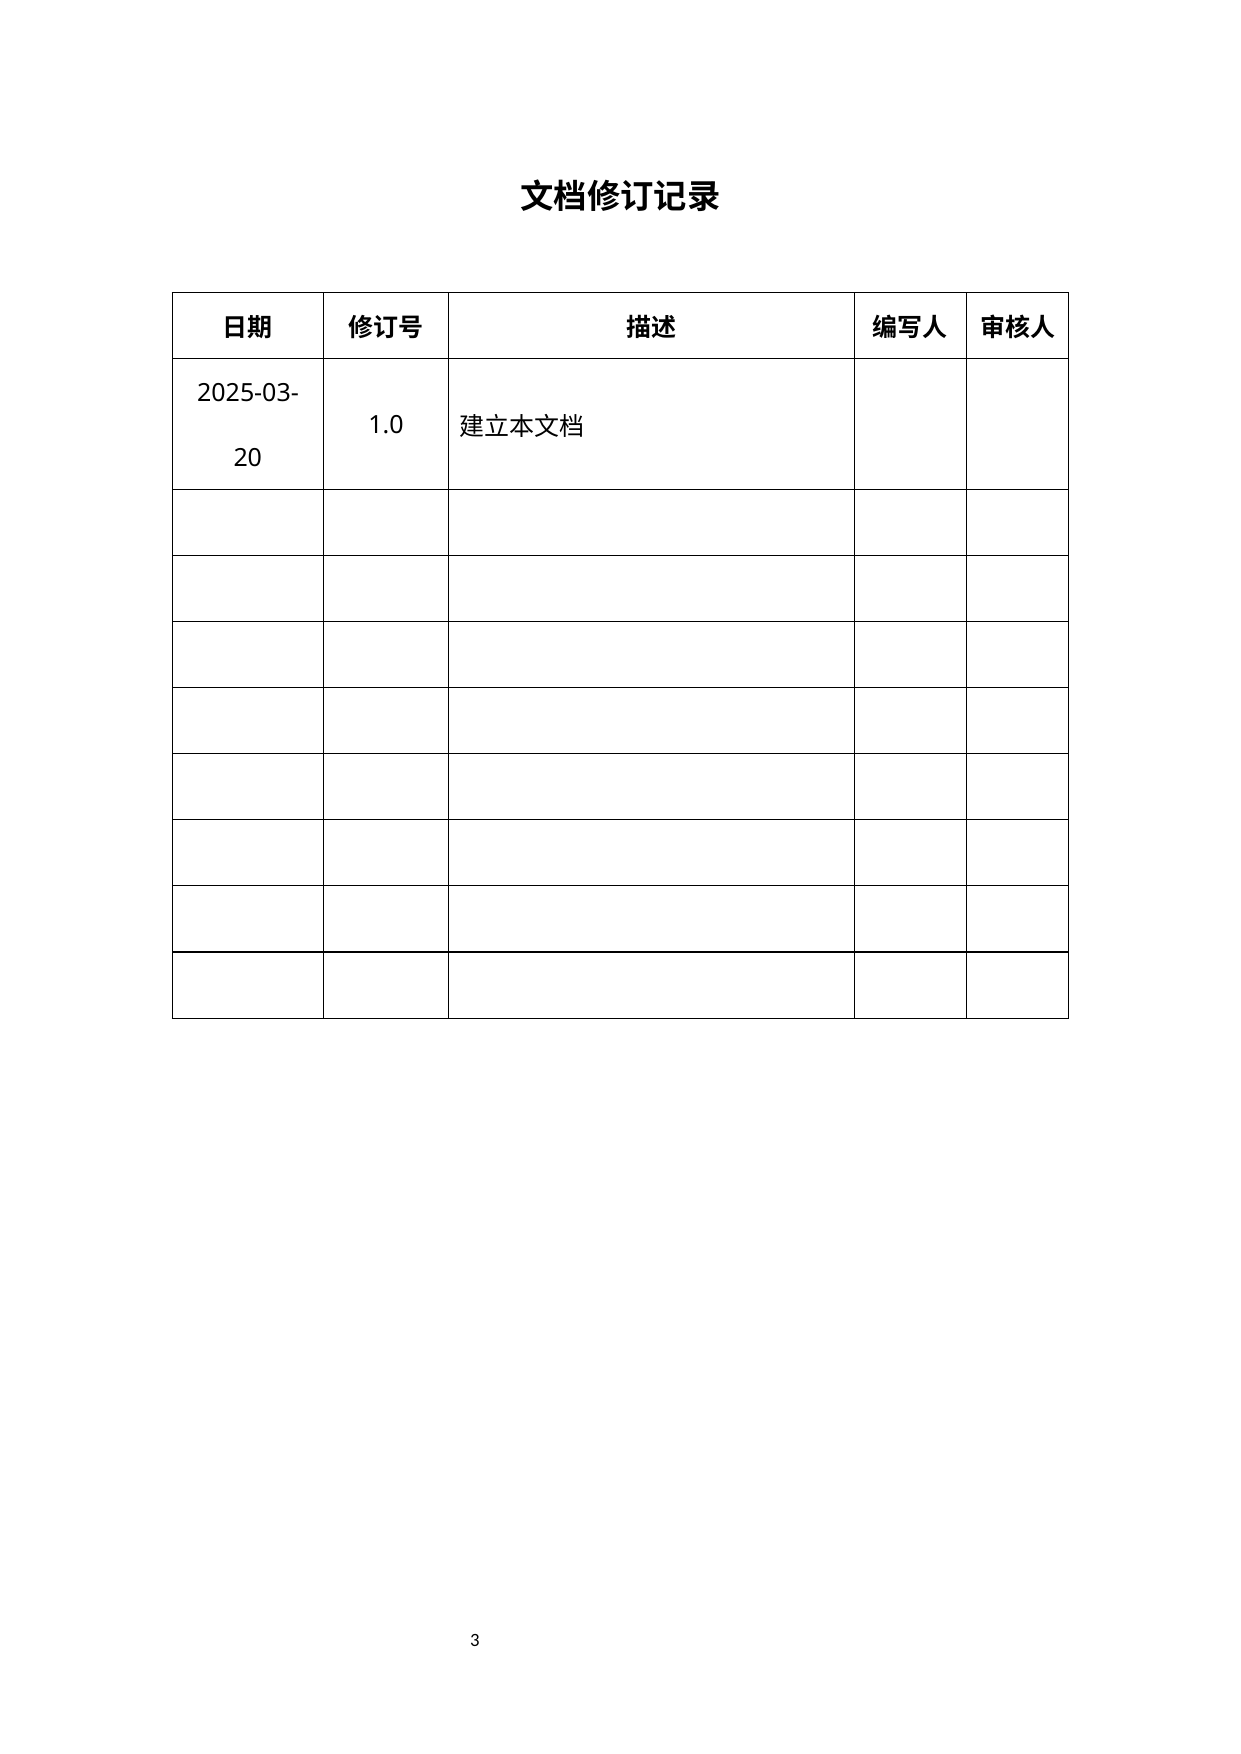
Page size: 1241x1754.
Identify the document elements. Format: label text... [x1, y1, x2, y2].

table_cell [967, 953, 1068, 1017]
table_cell [449, 556, 854, 621]
table_cell [967, 622, 1068, 687]
table_cell [855, 820, 966, 885]
table_cell [967, 688, 1068, 753]
table_cell [173, 622, 323, 687]
table_cell [967, 820, 1068, 885]
table_cell [324, 622, 448, 687]
table_cell [967, 754, 1068, 819]
table_header 描述 [449, 293, 854, 358]
table_cell [855, 556, 966, 621]
table_cell [967, 490, 1068, 555]
table_cell [173, 490, 323, 555]
table_cell [855, 886, 966, 951]
table_cell [449, 490, 854, 555]
table_cell [449, 622, 854, 687]
table_header 修订号 [324, 293, 448, 358]
table_cell [173, 754, 323, 819]
table_header 日期 [173, 293, 323, 358]
table_cell [324, 754, 448, 819]
table_cell [324, 688, 448, 753]
table_cell [855, 490, 966, 555]
table_cell [855, 622, 966, 687]
table_cell [449, 886, 854, 951]
table_cell [173, 556, 323, 621]
table_cell [967, 359, 1068, 489]
table_cell [324, 490, 448, 555]
table_cell [173, 953, 323, 1017]
table_cell [173, 820, 323, 885]
table_cell 1.0 [324, 359, 448, 489]
table_cell [967, 886, 1068, 951]
text 文档修订记录 [187, 162, 1053, 227]
table_header 审核人 [967, 293, 1068, 358]
table_header 编写人 [855, 293, 966, 358]
table_cell 2025-03-20 [173, 359, 323, 489]
table_cell [324, 886, 448, 951]
table_cell [173, 688, 323, 753]
table_cell [449, 754, 854, 819]
table_cell [855, 953, 966, 1017]
table_cell [324, 556, 448, 621]
table_cell [855, 359, 966, 489]
table_cell [449, 820, 854, 885]
table_cell [967, 556, 1068, 621]
table_cell [855, 688, 966, 753]
table_cell [324, 953, 448, 1017]
table_cell 建立本文档 [449, 359, 854, 489]
table_cell [173, 886, 323, 951]
table_cell [449, 953, 854, 1017]
table_cell [324, 820, 448, 885]
table_cell [449, 688, 854, 753]
table_cell [855, 754, 966, 819]
